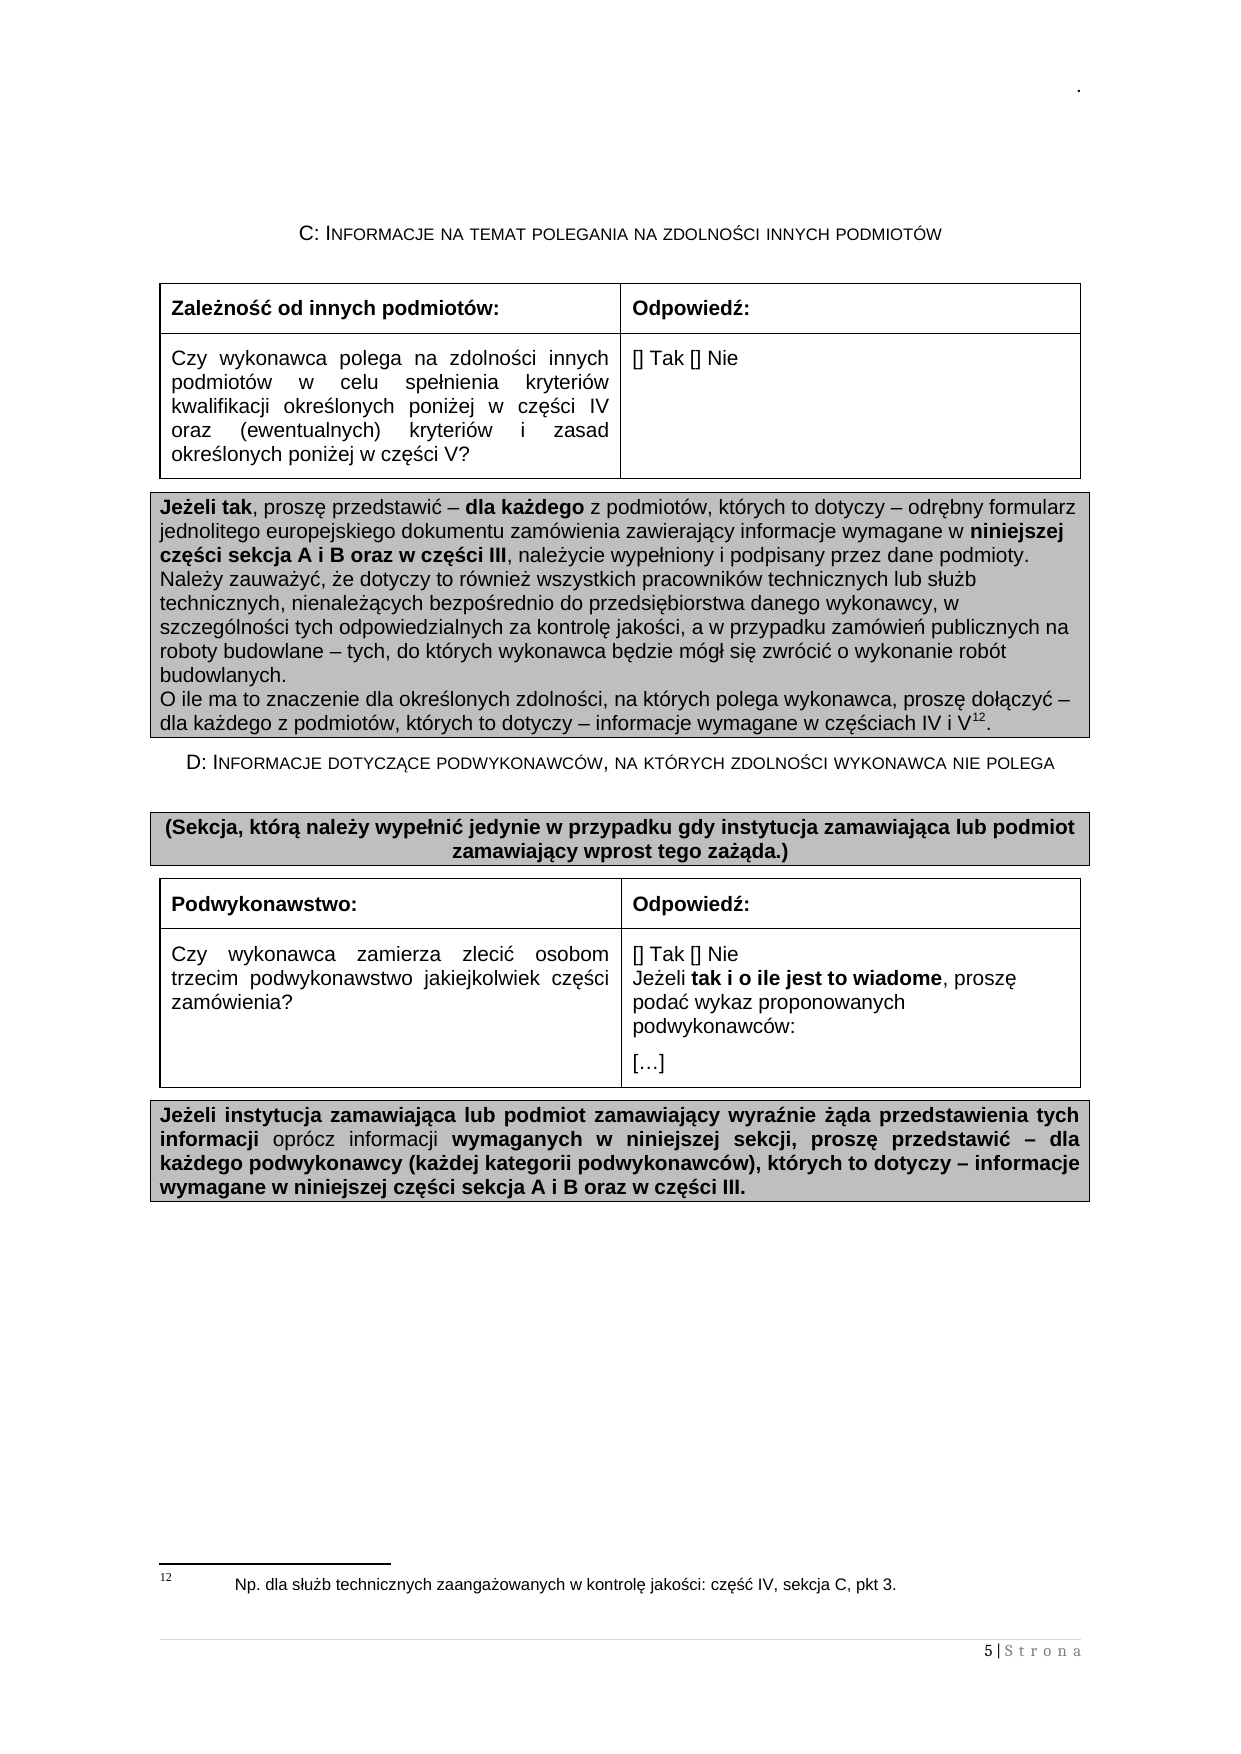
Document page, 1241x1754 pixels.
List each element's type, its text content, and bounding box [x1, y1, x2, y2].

table_cell [] Tak [] Nie Jeżeli tak i o ile jest to wiadome, proszę podać wykaz proponowanych podwykonawców: […] [622, 929, 1080, 1087]
table_header Odpowiedź: [622, 879, 1080, 928]
table_header Zależność od innych podmiotów: [161, 284, 620, 332]
table_cell [] Tak [] Nie [621, 334, 1080, 478]
text C: Informacje na temat polegania na zdolności innych podmiotów [159, 221, 1081, 245]
text D: Informacje dotyczące podwykonawców, na których zdolności wykonawca nie polega [159, 750, 1081, 774]
text (Sekcja, którą należy wypełnić jedynie w przypadku gdy instytucja zamawiająca lub podmiot zamawiający wprost tego zażąda.) [151, 813, 1089, 865]
text Jeżeli tak, proszę przedstawić – dla każdego z podmiotów, których to dotyczy – odrębny formularz jednolitego europejskiego dokumentu zamówienia zawierający informacje wymagane w niniejszej części sekcja A i B oraz w części III, należycie wypełniony i podpisany przez dane podmioty. Należy zauważyć, że dotyczy to również wszystkich pracowników technicznych lub służb technicznych, nienależących bezpośrednio do przedsiębiorstwa danego wykonawcy, w szczególności tych odpowiedzialnych za kontrolę jakości, a w przypadku zamówień publicznych na roboty budowlane – tych, do których wykonawca będzie mógł się zwrócić o wykonanie robót budowlanych. O ile ma to znaczenie dla określonych zdolności, na których polega wykonawca, proszę dołączyć – dla każdego z podmiotów, których to dotyczy – informacje wymagane w częściach IV i V. [151, 493, 1089, 737]
text Jeżeli instytucja zamawiająca lub podmiot zamawiający wyraźnie żąda przedstawienia tych informacji oprócz informacji wymaganych w niniejszej sekcji, proszę przedstawić – dla każdego podwykonawcy (każdej kategorii podwykonawców), których to dotyczy – informacje wymagane w niniejszej części sekcja A i B oraz w części III. [151, 1101, 1089, 1201]
table_header Odpowiedź: [621, 284, 1080, 332]
table_header Podwykonawstwo: [161, 879, 621, 928]
table_cell Czy wykonawca polega na zdolności innych podmiotów w celu spełnienia kryteriów kwalifikacji określonych poniżej w części IV oraz (ewentualnych) kryteriów i zasad określonych poniżej w części V? [161, 334, 620, 478]
table_cell Czy wykonawca zamierza zlecić osobom trzecim podwykonawstwo jakiejkolwiek części zamówienia? [161, 929, 621, 1087]
